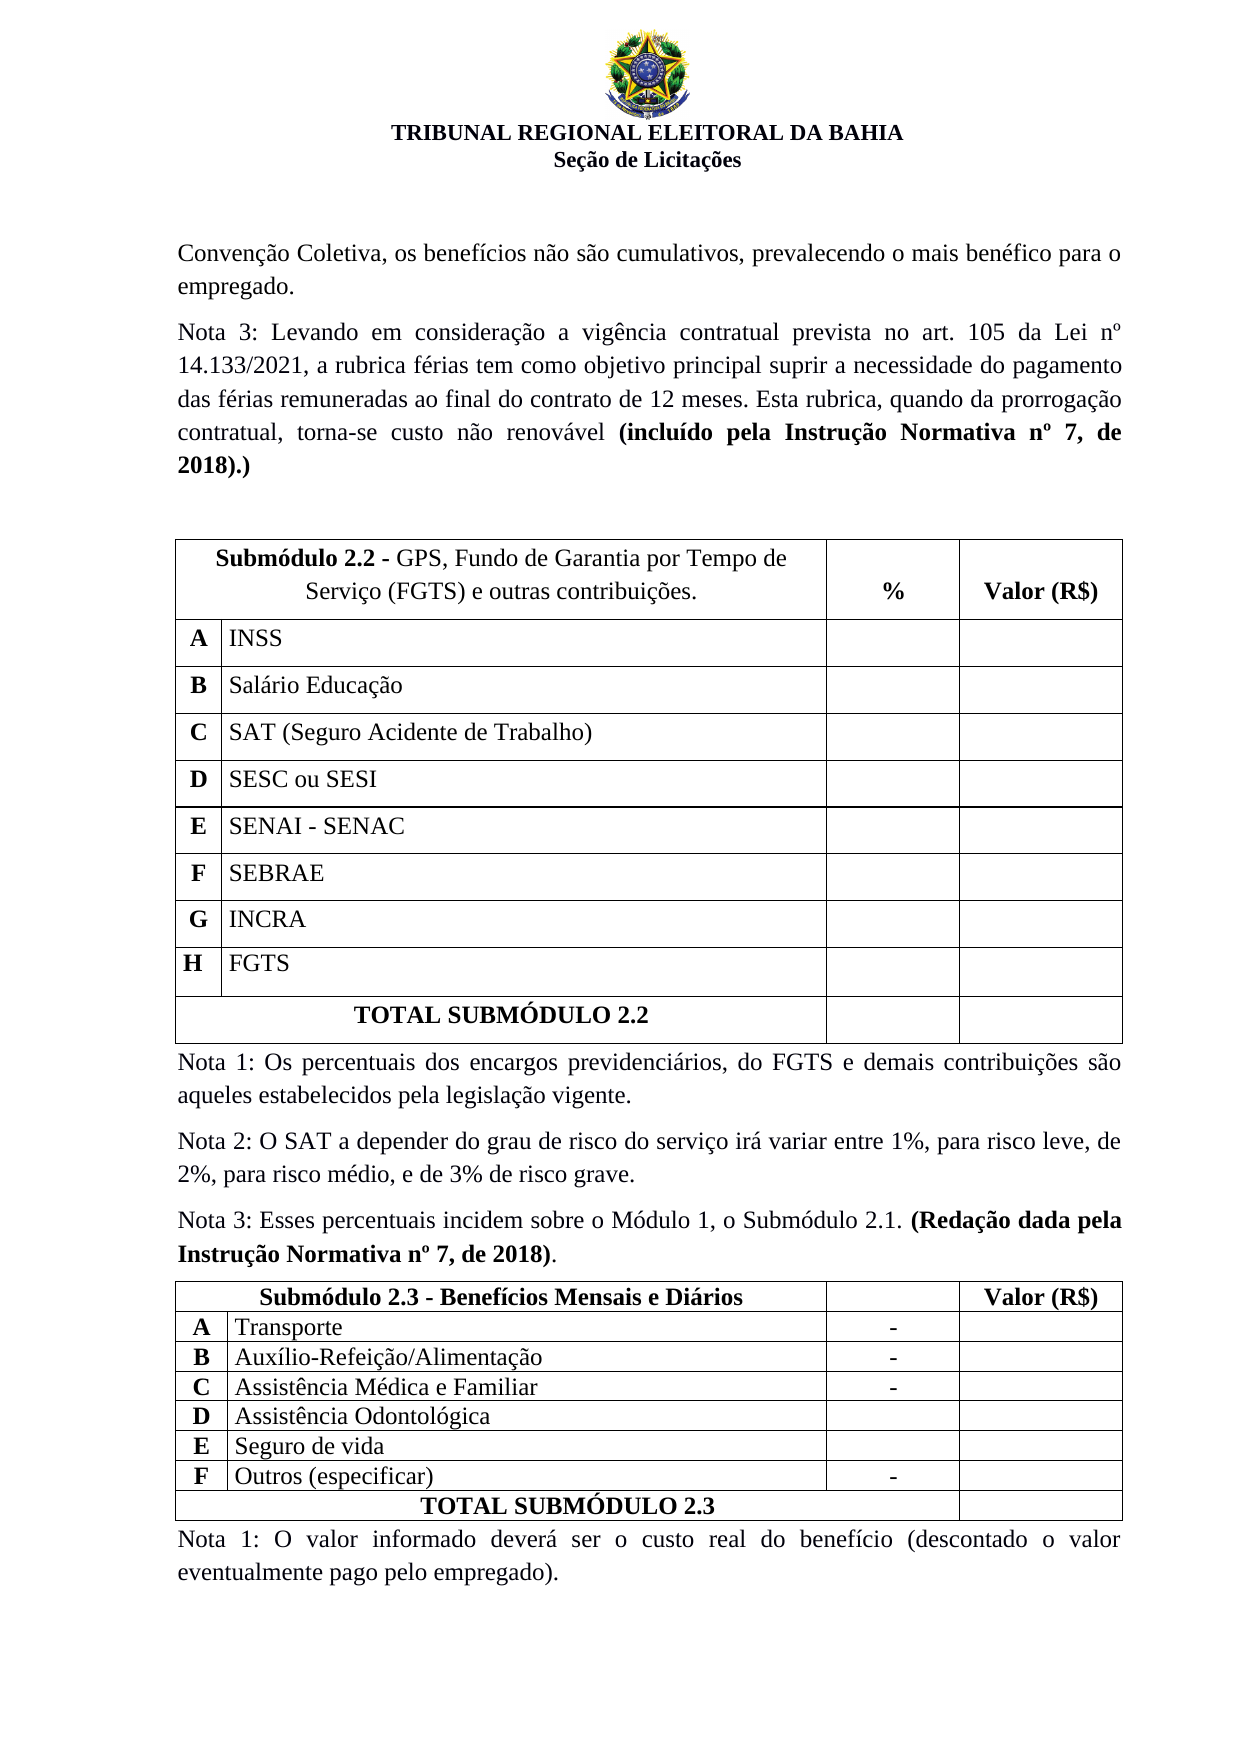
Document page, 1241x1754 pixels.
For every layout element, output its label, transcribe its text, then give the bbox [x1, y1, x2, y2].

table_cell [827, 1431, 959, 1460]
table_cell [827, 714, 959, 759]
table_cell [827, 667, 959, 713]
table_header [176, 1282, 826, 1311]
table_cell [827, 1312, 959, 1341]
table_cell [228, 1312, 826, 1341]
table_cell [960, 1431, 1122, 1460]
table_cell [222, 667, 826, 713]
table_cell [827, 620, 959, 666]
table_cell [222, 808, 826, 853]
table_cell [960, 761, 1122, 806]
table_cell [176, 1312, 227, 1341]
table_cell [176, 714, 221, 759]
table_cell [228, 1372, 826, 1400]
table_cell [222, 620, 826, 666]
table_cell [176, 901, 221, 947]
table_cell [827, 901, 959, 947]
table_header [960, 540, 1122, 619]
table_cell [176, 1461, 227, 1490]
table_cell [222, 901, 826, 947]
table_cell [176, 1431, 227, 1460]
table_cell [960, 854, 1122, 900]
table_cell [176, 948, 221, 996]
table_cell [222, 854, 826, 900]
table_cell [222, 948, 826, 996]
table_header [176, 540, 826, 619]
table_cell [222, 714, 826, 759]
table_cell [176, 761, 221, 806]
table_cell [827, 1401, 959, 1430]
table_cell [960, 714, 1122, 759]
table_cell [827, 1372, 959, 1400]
text Nota 2: O SAT a depender do grau de risco do serviço irá variar entre 1%, para risco leve, de 2%, para risco médio, e de 3% de risco grave. [177, 1123, 1122, 1189]
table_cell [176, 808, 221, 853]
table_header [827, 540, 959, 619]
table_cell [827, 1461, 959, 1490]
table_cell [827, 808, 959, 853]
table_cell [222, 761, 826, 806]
text Nota 1: Os percentuais dos encargos previdenciários, do FGTS e demais contribuições são aqueles estabelecidos pela legislação vigente. [177, 1044, 1122, 1110]
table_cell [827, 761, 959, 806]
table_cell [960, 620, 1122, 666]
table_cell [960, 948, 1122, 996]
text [177, 234, 1122, 301]
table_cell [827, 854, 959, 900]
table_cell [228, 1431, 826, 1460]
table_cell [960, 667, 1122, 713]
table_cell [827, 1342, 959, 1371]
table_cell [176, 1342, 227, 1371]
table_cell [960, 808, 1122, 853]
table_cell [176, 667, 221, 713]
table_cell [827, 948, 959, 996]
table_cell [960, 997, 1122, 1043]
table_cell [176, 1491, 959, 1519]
text Nota 1: O valor informado deverá ser o custo real do benefício (descontado o valor eventualmente pago pelo empregado). [177, 1521, 1122, 1587]
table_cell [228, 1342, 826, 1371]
text Nota 3: Levando em consideração a vigência contratual prevista no art. 105 da Lei nº 14.133/2021, a rubrica férias tem como objetivo principal suprir a necessidade do pagamento das férias remuneradas ao final do contrato de 12 meses. Esta rubrica, quando da prorrogação contratual, torna-se custo não renovável (incluído pela Instrução Normativa nº 7, de 2018).) [177, 314, 1122, 480]
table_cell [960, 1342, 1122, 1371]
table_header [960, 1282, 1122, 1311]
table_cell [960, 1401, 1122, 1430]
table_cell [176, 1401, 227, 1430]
text Nota 3: Esses percentuais incidem sobre o Módulo 1, o Submódulo 2.1. (Redação dada pela Instrução Normativa nº 7, de 2018). [177, 1202, 1122, 1269]
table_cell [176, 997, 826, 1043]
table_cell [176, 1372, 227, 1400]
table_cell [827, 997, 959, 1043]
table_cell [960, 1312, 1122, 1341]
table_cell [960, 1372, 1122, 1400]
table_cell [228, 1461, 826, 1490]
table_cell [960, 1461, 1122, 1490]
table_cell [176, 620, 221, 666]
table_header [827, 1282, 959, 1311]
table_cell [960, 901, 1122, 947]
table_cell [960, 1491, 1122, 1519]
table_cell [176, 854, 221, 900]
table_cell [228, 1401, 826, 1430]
